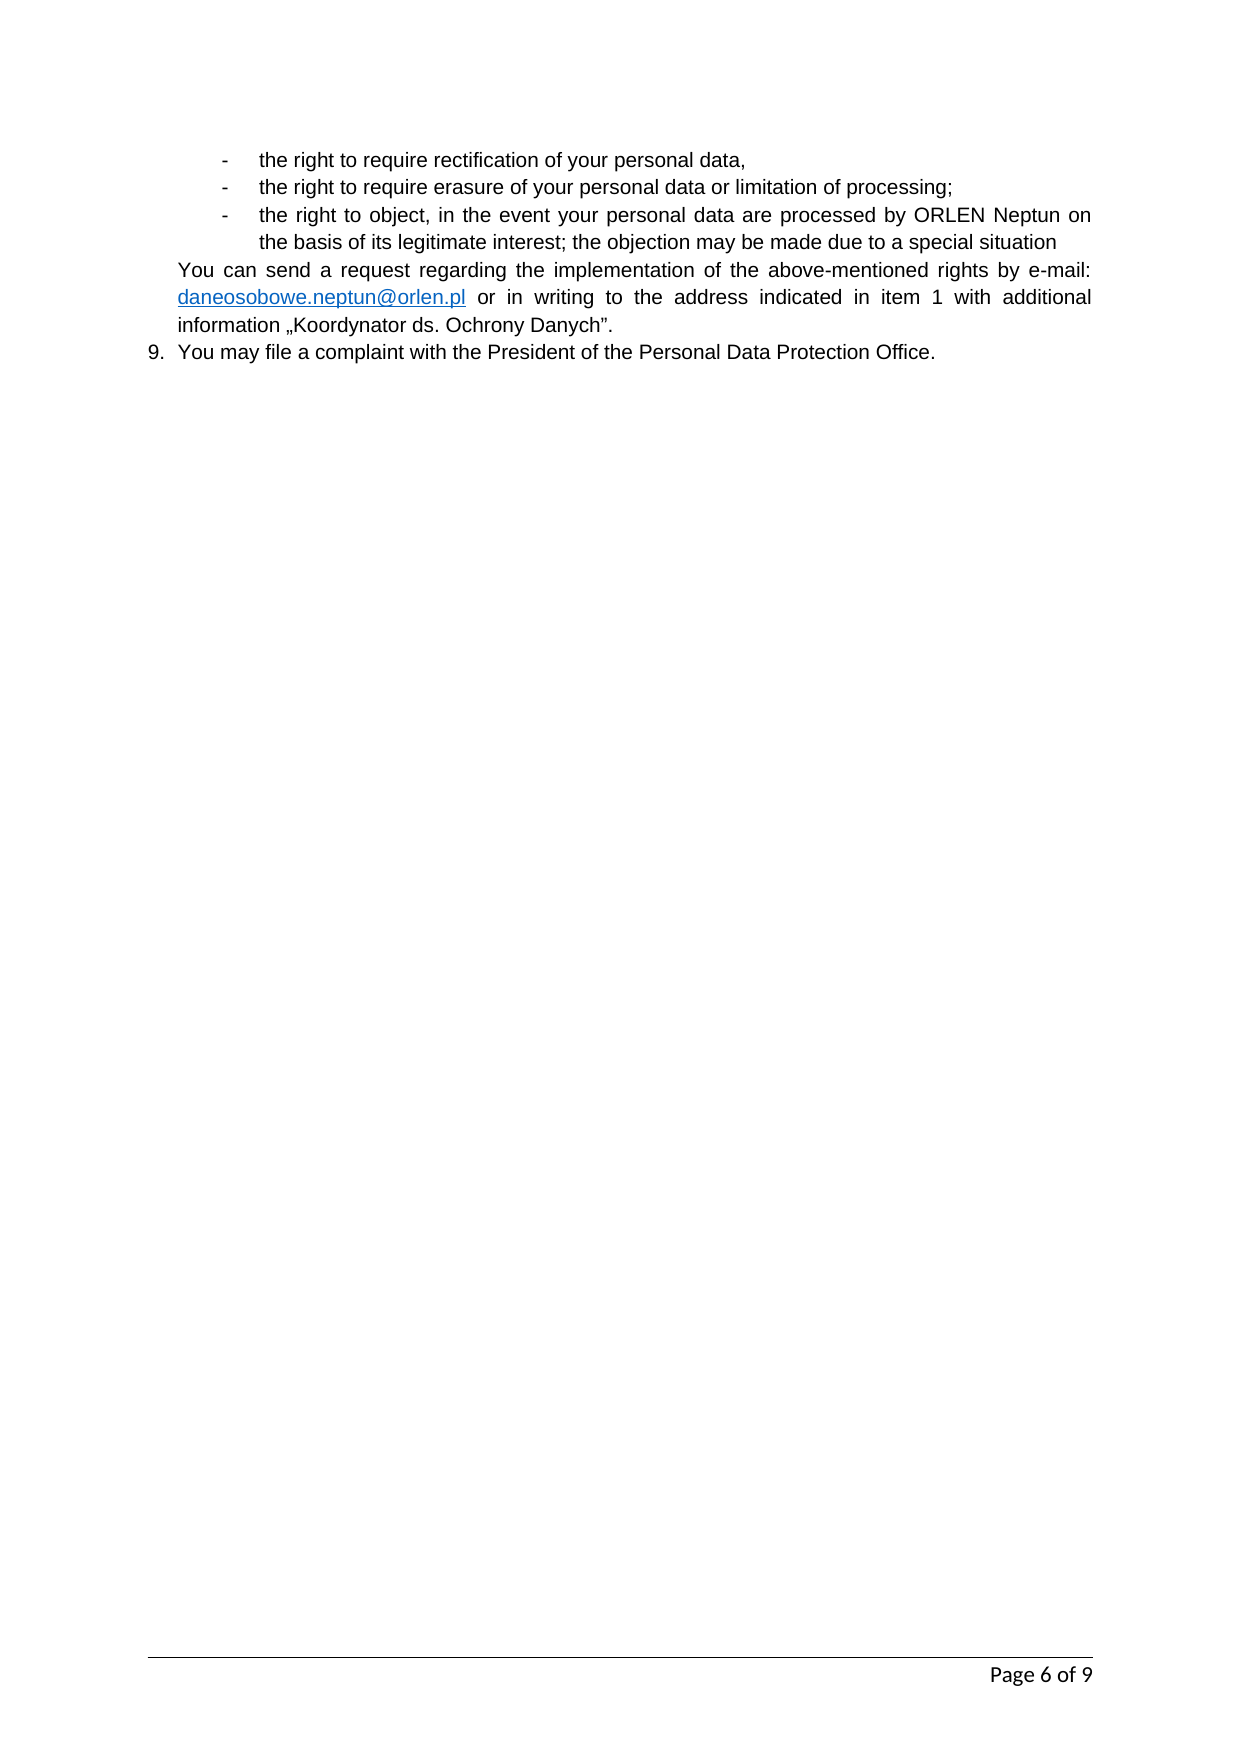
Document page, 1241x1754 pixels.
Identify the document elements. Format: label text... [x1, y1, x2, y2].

list the right to require rectification of your personal data, [221, 148, 1093, 172]
text You can send a request regarding the implementation of the above-mentioned rights by e-mail: daneosobowe.neptun@orlen.pl or in writing to the address indicated in item 1 with additional information „Koordynator ds. Ochrony Danych”. [177, 258, 1093, 337]
list the right to object, in the event your personal data are processed by ORLEN Neptun on the basis of its legitimate interest; the objection may be made due to a special situation [221, 203, 1093, 254]
list You may file a complaint with the President of the Personal Data Protection Office. [148, 340, 1093, 364]
list the right to require erasure of your personal data or limitation of processing; [221, 175, 1093, 199]
